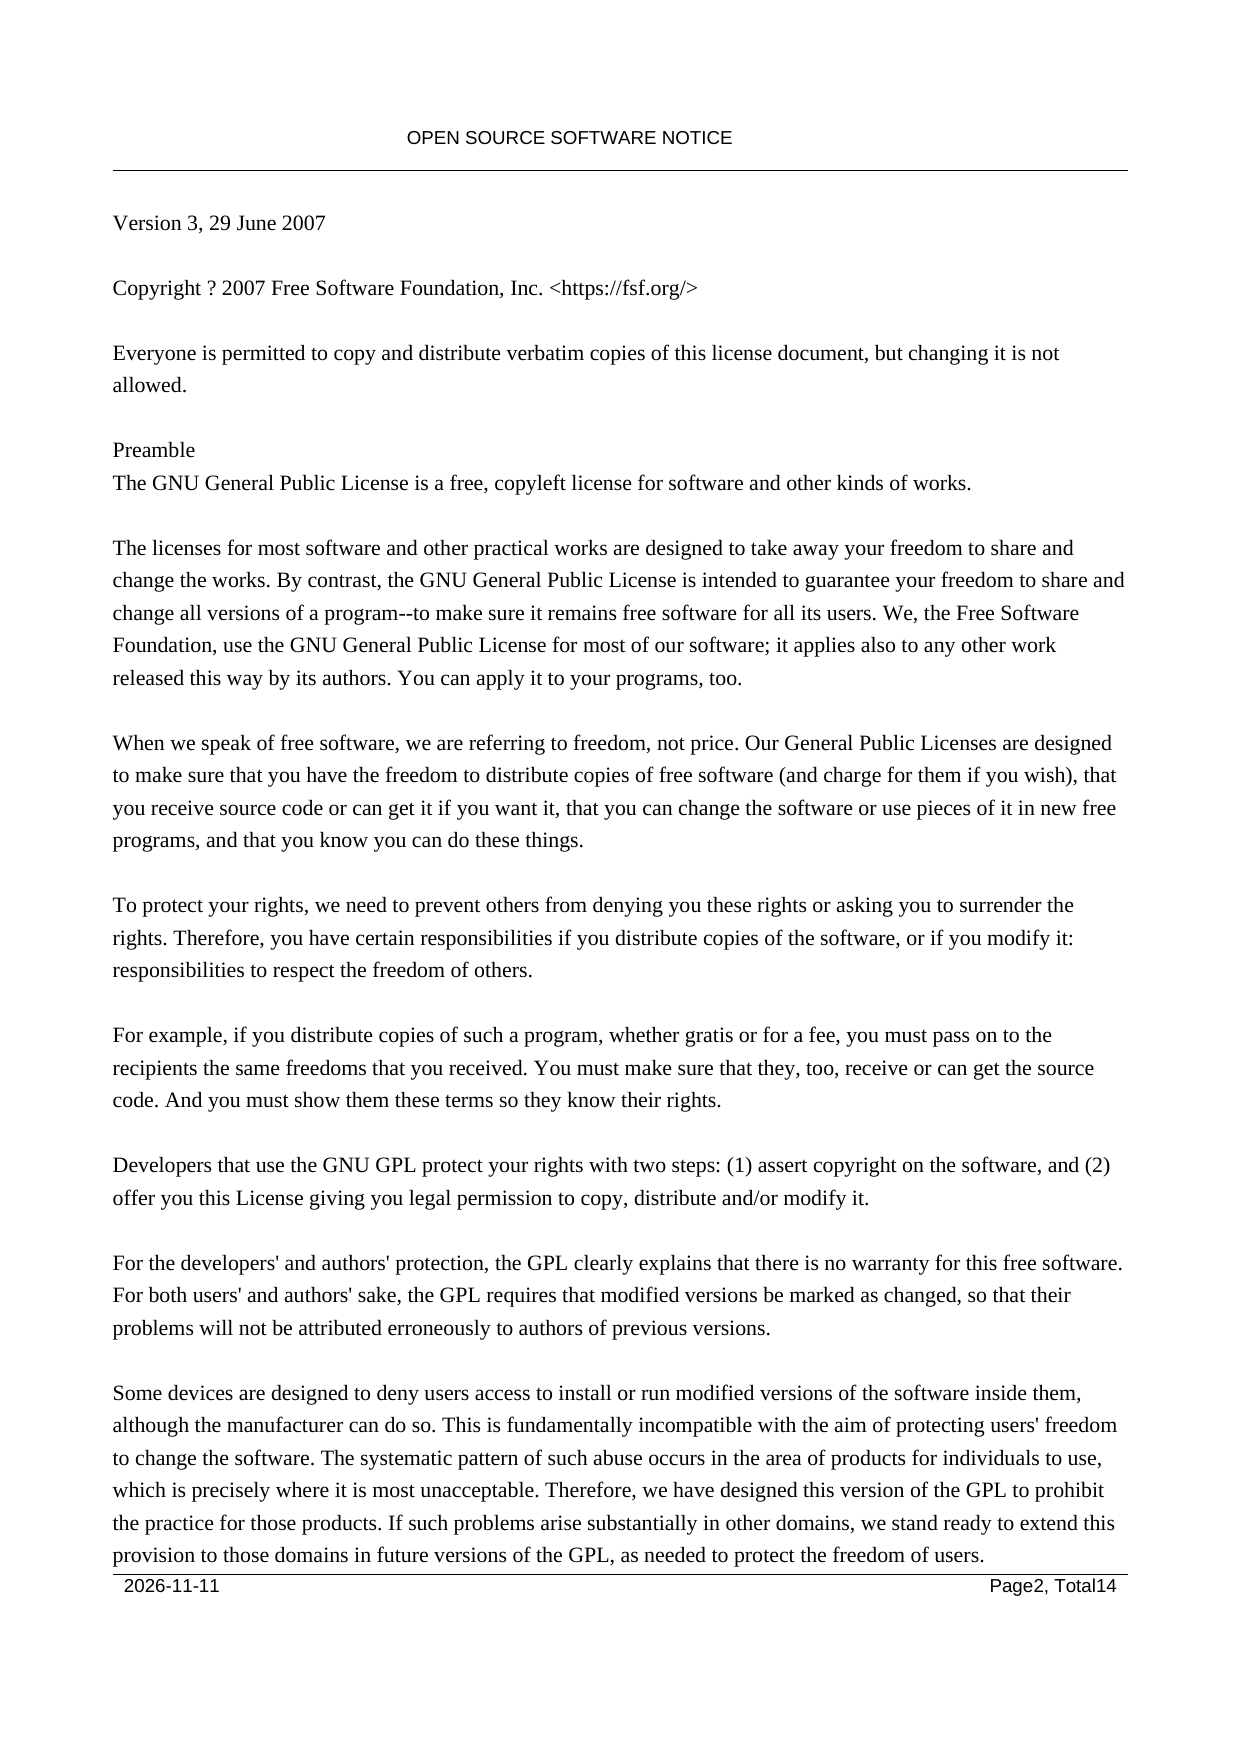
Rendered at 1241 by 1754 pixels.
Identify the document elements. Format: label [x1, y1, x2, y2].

text [112, 206, 1128, 1571]
